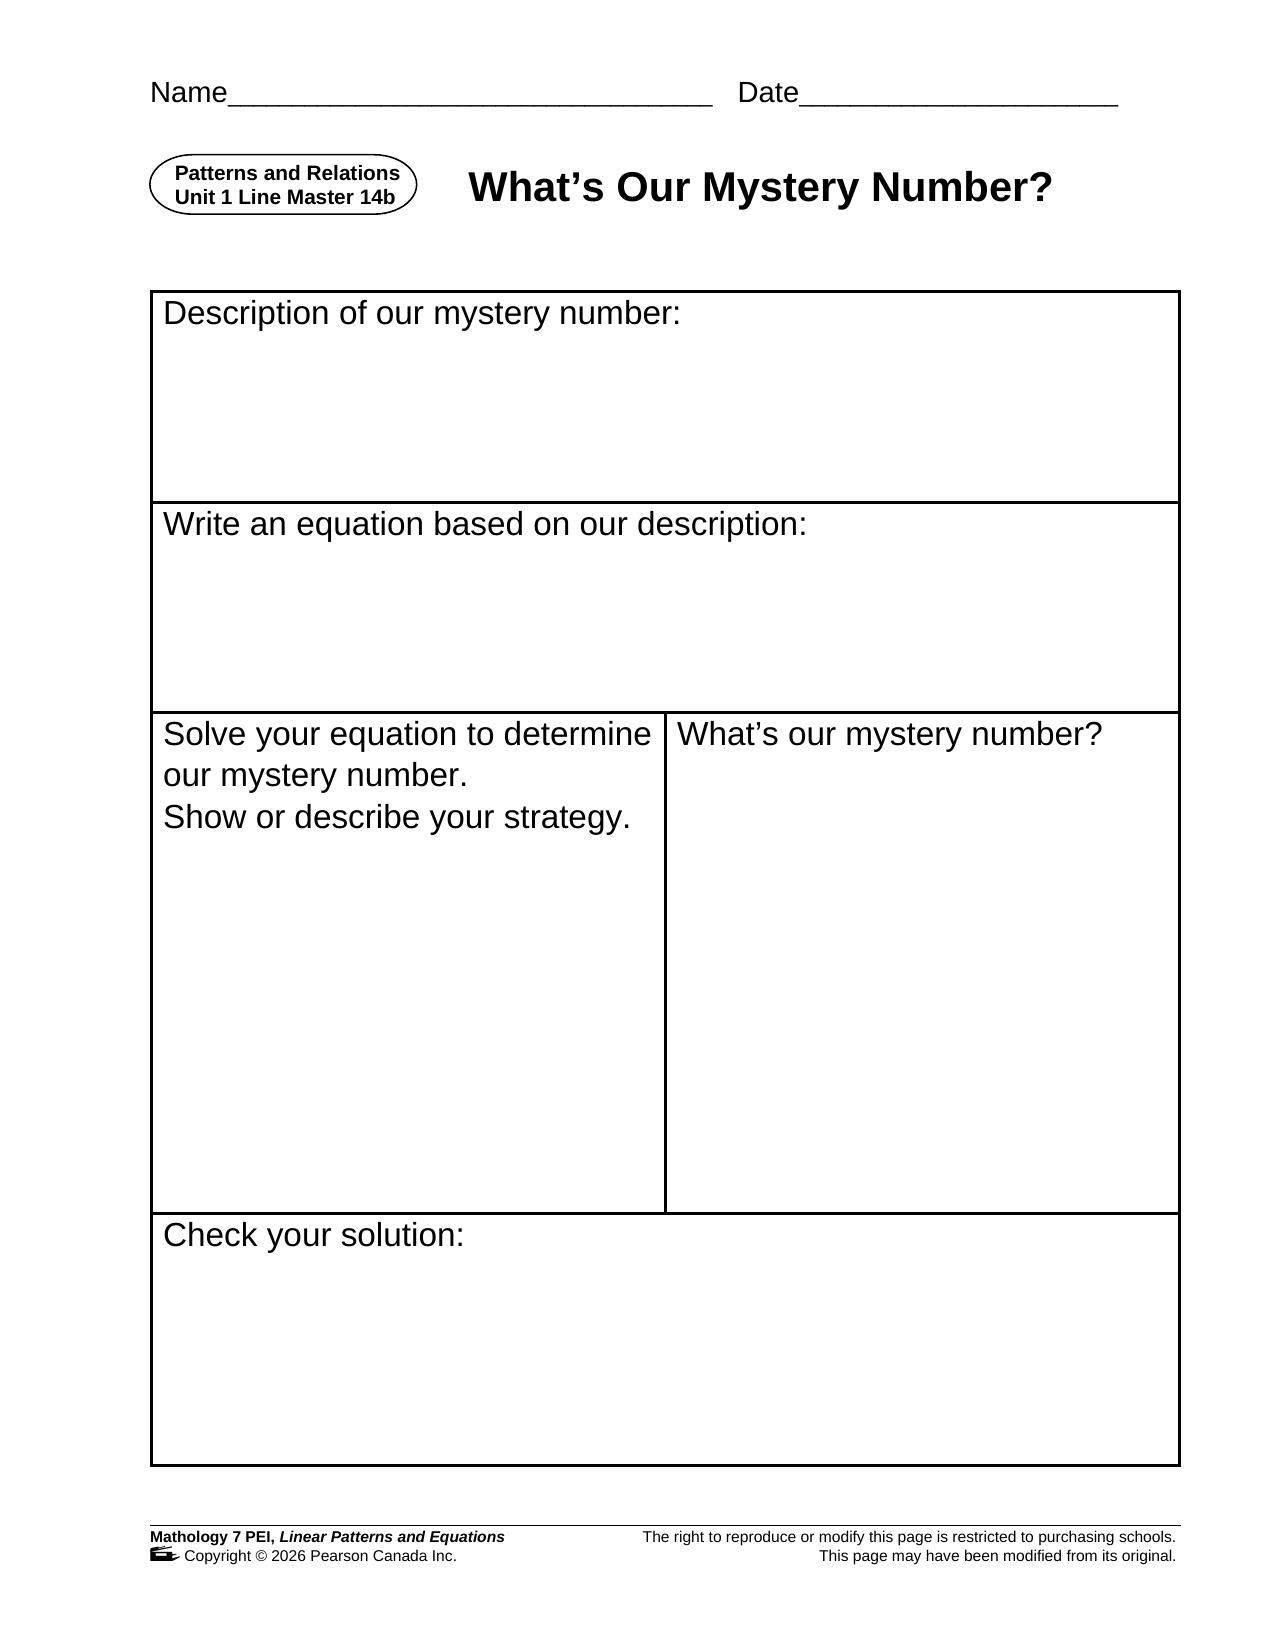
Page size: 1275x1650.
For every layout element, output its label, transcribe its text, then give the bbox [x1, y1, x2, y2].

picture [150, 1546, 180, 1561]
table_cell Solve your equation to determine our mystery number. Show or describe your strategy. [153, 714, 664, 1212]
table_cell Write an equation based on our description: [153, 504, 1178, 711]
table_header Description of our mystery number: [153, 293, 1178, 501]
table_cell Check your solution: [153, 1215, 1178, 1463]
table_cell What’s our mystery number? [667, 714, 1178, 1212]
